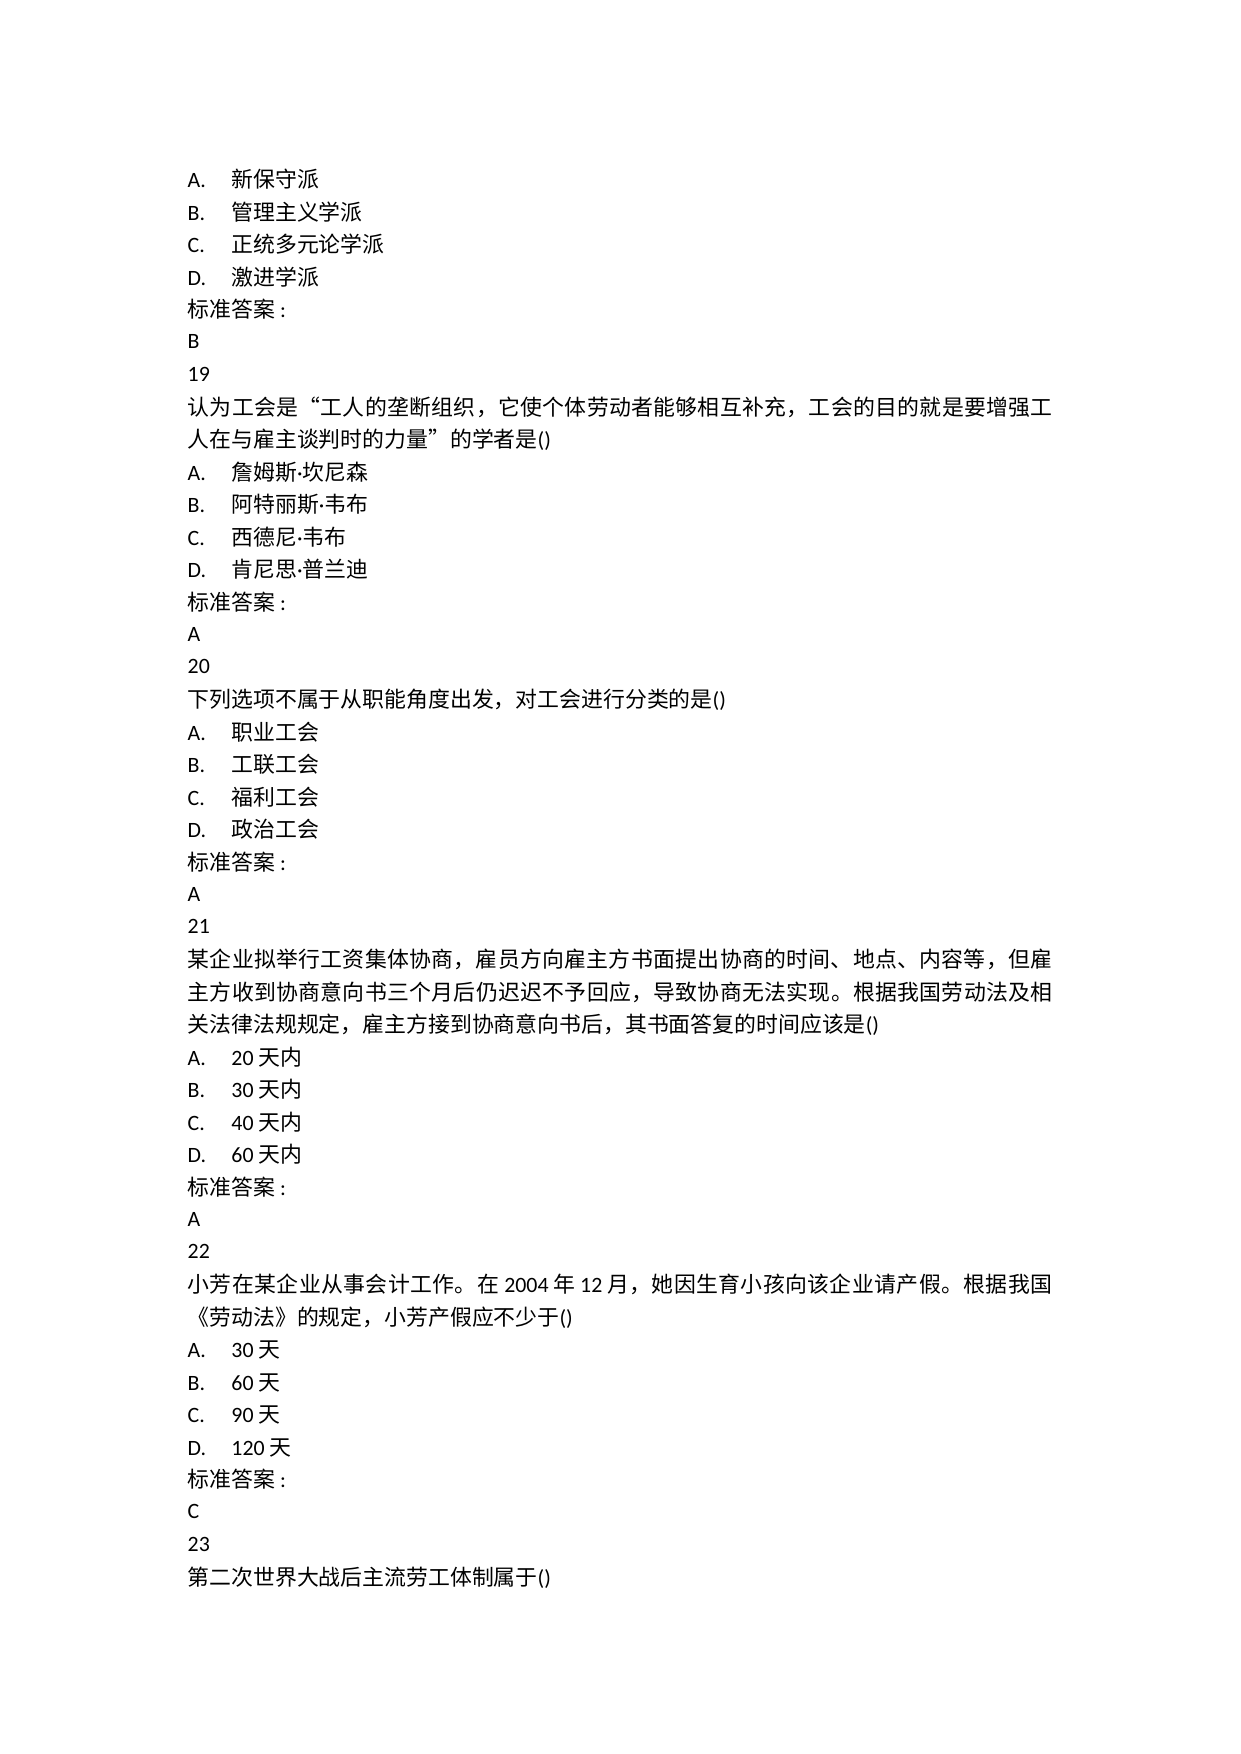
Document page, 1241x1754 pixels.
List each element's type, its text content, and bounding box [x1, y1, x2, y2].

text 23 [187, 1527, 1053, 1559]
text D. 肯尼思·普兰迪 [187, 552, 1053, 584]
text B. 管理主义学派 [187, 194, 1053, 227]
text A. 30天 [187, 1332, 1053, 1364]
text 21 [187, 909, 1053, 942]
text C. 40天内 [187, 1104, 1053, 1137]
text C. 西德尼·韦布 [187, 519, 1053, 552]
text B. 60天 [187, 1364, 1053, 1397]
text 标准答案 : [187, 1462, 1053, 1494]
text A [187, 617, 1053, 649]
text 第二次世界大战后主流劳工体制属于() [187, 1559, 1053, 1592]
text D. 60天内 [187, 1137, 1053, 1169]
text 标准答案 : [187, 292, 1053, 324]
text A. 职业工会 [187, 714, 1053, 747]
text B. 30天内 [187, 1072, 1053, 1104]
text 标准答案 : [187, 844, 1053, 877]
text C. 正统多元论学派 [187, 227, 1053, 259]
text 19 [187, 357, 1053, 389]
text A [187, 877, 1053, 909]
text A. 詹姆斯·坎尼森 [187, 454, 1053, 487]
text 22 [187, 1234, 1053, 1267]
text C. 90天 [187, 1397, 1053, 1429]
text 某企业拟举行工资集体协商，雇员方向雇主方书面提出协商的时间、地点、内容等，但雇主方收到协商意向书三个月后仍迟迟不予回应，导致协商无法实现。根据我国劳动法及相关法律法规规定，雇主方接到协商意向书后，其书面答复的时间应该是() [187, 942, 1053, 1039]
text 小芳在某企业从事会计工作。在2004年12月，她因生育小孩向该企业请产假。根据我国《劳动法》的规定，小芳产假应不少于() [187, 1267, 1053, 1332]
text 20 [187, 649, 1053, 682]
text A [187, 1202, 1053, 1234]
text 标准答案 : [187, 1169, 1053, 1202]
text C. 福利工会 [187, 779, 1053, 812]
text A. 20天内 [187, 1039, 1053, 1072]
text B. 阿特丽斯·韦布 [187, 487, 1053, 519]
text C [187, 1494, 1053, 1527]
text A. 新保守派 [187, 162, 1053, 194]
text B. 工联工会 [187, 747, 1053, 779]
text D. 政治工会 [187, 812, 1053, 844]
text B [187, 324, 1053, 357]
text 下列选项不属于从职能角度出发，对工会进行分类的是() [187, 682, 1053, 714]
text 标准答案 : [187, 584, 1053, 617]
text 认为工会是“工人的垄断组织，它使个体劳动者能够相互补充，工会的目的就是要增强工人在与雇主谈判时的力量”的学者是() [187, 389, 1053, 454]
text D. 激进学派 [187, 259, 1053, 292]
text D. 120天 [187, 1429, 1053, 1462]
